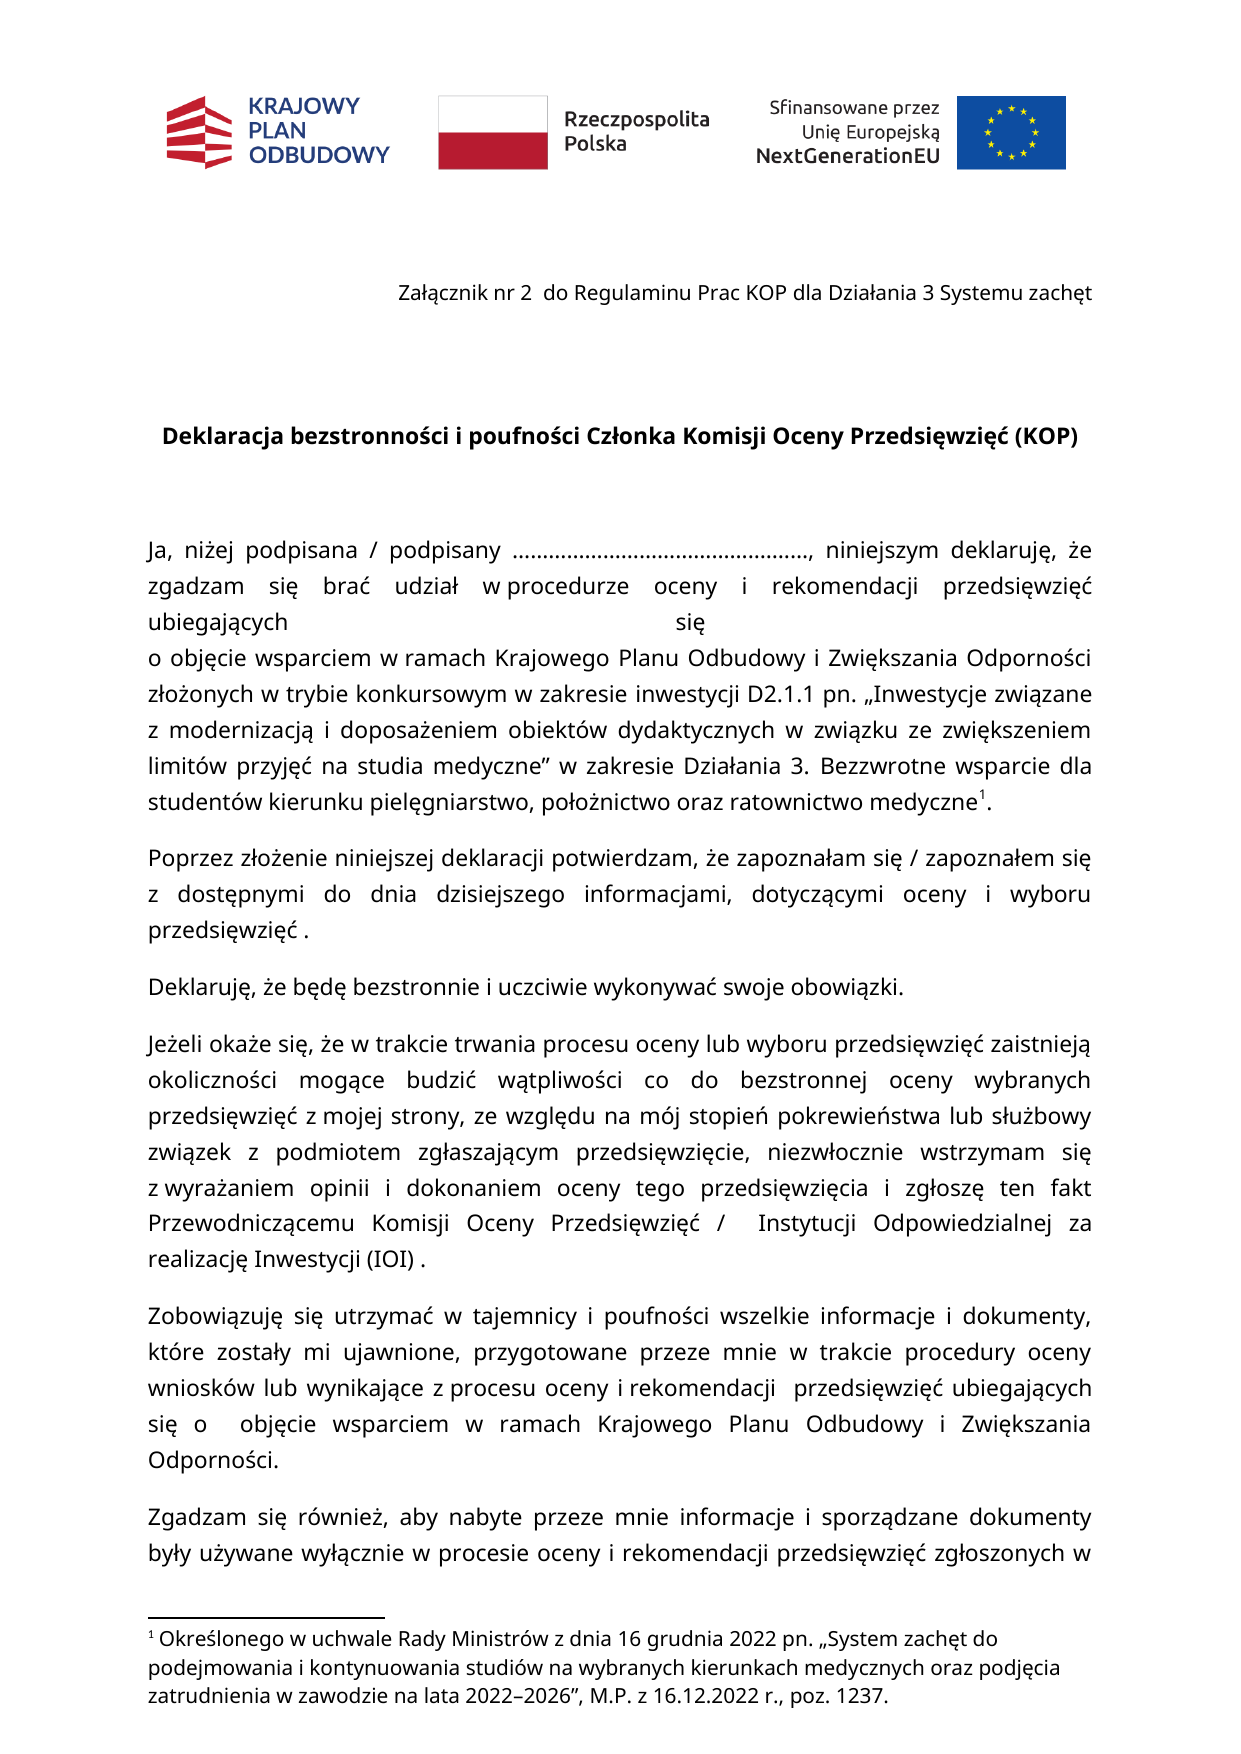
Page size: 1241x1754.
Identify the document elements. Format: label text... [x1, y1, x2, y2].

text Zobowiązuję się utrzymać w tajemnicy i poufności wszelkie informacje i dokumenty, które zostały mi ujawnione, przygotowane przeze mnie w trakcie procedury oceny wniosków lub wynikające z procesu oceny i rekomendacji przedsięwzięć ubiegających się o objęcie wsparciem w ramach Krajowego Planu Odbudowy i Zwiększania Odporności. [148, 1300, 1093, 1475]
text Ja, niżej podpisana / podpisany ………………………………….………, niniejszym deklaruję, że zgadzam się brać udział w procedurze oceny i rekomendacji przedsięwzięć ubiegających się o objęcie wsparciem w ramach Krajowego Planu Odbudowy i Zwiększania Odporności złożonych w trybie konkursowym w zakresie inwestycji D2.1.1 pn. „Inwestycje związane z modernizacją i doposażeniem obiektów dydaktycznych w związku ze zwiększeniem limitów przyjęć na studia medyczne” w zakresie Działania 3. Bezzwrotne wsparcie dla studentów kierunku pielęgniarstwo, położnictwo oraz ratownictwo medyczne. [148, 534, 1093, 817]
text Deklaracja bezstronności i poufności Członka Komisji Oceny Przedsięwzięć (KOP) [148, 420, 1093, 451]
text Deklaruję, że będę bezstronnie i uczciwie wykonywać swoje obowiązki. [148, 971, 1093, 1002]
text Jeżeli okaże się, że w trakcie trwania procesu oceny lub wyboru przedsięwzięć zaistnieją okoliczności mogące budzić wątpliwości co do bezstronnej oceny wybranych przedsięwzięć z mojej strony, ze względu na mój stopień pokrewieństwa lub służbowy związek z podmiotem zgłaszającym przedsięwzięcie, niezwłocznie wstrzymam się z wyrażaniem opinii i dokonaniem oceny tego przedsięwzięcia i zgłoszę ten fakt Przewodniczącemu Komisji Oceny Przedsięwzięć / Instytucji Odpowiedzialnej za realizację Inwestycji (IOI) . [148, 1028, 1093, 1274]
text Załącznik nr 2 do Regulaminu Prac KOP dla Działania 3 Systemu zachęt [103, 278, 1093, 306]
text Poprzez złożenie niniejszej deklaracji potwierdzam, że zapoznałam się / zapoznałem się z dostępnymi do dnia dzisiejszego informacjami, dotyczącymi oceny i wyboru przedsięwzięć . [148, 842, 1093, 945]
picture [147, 73, 1087, 188]
